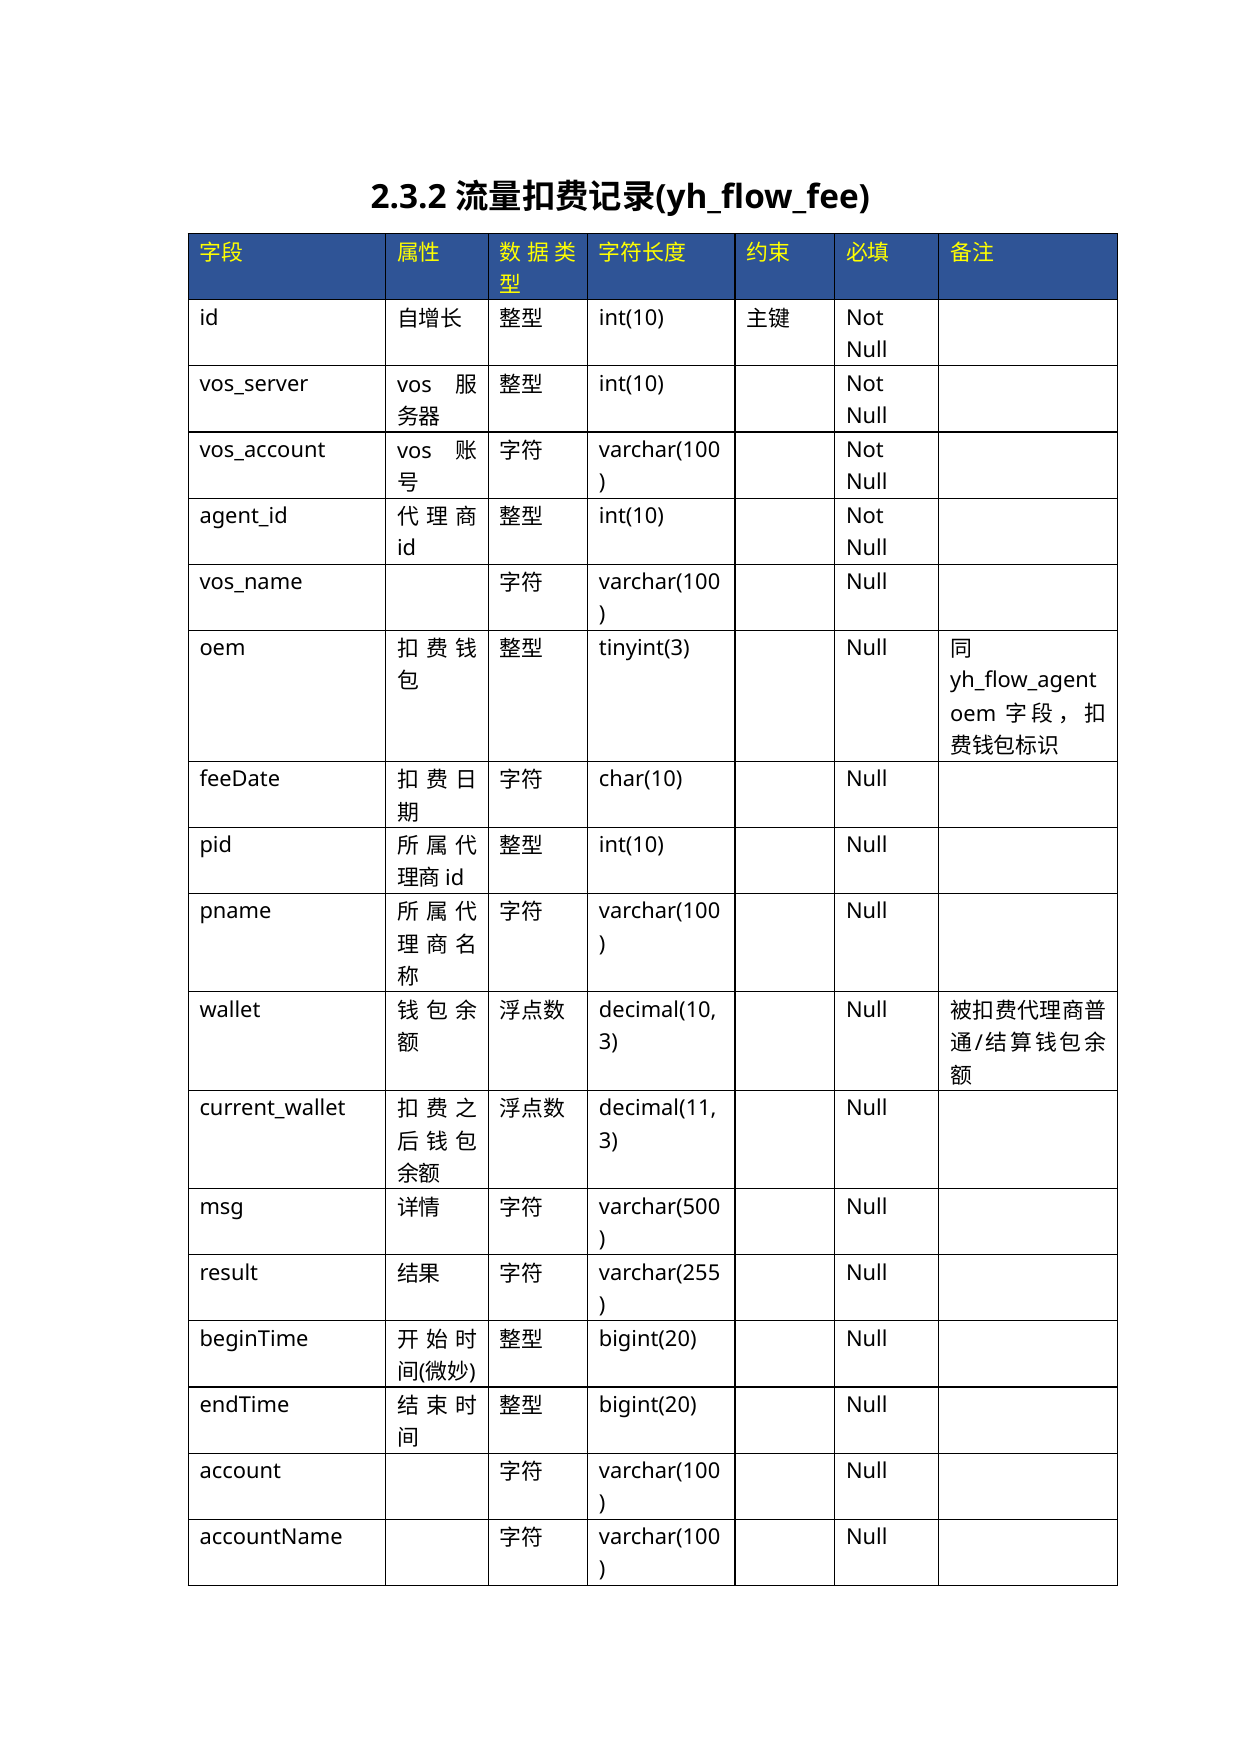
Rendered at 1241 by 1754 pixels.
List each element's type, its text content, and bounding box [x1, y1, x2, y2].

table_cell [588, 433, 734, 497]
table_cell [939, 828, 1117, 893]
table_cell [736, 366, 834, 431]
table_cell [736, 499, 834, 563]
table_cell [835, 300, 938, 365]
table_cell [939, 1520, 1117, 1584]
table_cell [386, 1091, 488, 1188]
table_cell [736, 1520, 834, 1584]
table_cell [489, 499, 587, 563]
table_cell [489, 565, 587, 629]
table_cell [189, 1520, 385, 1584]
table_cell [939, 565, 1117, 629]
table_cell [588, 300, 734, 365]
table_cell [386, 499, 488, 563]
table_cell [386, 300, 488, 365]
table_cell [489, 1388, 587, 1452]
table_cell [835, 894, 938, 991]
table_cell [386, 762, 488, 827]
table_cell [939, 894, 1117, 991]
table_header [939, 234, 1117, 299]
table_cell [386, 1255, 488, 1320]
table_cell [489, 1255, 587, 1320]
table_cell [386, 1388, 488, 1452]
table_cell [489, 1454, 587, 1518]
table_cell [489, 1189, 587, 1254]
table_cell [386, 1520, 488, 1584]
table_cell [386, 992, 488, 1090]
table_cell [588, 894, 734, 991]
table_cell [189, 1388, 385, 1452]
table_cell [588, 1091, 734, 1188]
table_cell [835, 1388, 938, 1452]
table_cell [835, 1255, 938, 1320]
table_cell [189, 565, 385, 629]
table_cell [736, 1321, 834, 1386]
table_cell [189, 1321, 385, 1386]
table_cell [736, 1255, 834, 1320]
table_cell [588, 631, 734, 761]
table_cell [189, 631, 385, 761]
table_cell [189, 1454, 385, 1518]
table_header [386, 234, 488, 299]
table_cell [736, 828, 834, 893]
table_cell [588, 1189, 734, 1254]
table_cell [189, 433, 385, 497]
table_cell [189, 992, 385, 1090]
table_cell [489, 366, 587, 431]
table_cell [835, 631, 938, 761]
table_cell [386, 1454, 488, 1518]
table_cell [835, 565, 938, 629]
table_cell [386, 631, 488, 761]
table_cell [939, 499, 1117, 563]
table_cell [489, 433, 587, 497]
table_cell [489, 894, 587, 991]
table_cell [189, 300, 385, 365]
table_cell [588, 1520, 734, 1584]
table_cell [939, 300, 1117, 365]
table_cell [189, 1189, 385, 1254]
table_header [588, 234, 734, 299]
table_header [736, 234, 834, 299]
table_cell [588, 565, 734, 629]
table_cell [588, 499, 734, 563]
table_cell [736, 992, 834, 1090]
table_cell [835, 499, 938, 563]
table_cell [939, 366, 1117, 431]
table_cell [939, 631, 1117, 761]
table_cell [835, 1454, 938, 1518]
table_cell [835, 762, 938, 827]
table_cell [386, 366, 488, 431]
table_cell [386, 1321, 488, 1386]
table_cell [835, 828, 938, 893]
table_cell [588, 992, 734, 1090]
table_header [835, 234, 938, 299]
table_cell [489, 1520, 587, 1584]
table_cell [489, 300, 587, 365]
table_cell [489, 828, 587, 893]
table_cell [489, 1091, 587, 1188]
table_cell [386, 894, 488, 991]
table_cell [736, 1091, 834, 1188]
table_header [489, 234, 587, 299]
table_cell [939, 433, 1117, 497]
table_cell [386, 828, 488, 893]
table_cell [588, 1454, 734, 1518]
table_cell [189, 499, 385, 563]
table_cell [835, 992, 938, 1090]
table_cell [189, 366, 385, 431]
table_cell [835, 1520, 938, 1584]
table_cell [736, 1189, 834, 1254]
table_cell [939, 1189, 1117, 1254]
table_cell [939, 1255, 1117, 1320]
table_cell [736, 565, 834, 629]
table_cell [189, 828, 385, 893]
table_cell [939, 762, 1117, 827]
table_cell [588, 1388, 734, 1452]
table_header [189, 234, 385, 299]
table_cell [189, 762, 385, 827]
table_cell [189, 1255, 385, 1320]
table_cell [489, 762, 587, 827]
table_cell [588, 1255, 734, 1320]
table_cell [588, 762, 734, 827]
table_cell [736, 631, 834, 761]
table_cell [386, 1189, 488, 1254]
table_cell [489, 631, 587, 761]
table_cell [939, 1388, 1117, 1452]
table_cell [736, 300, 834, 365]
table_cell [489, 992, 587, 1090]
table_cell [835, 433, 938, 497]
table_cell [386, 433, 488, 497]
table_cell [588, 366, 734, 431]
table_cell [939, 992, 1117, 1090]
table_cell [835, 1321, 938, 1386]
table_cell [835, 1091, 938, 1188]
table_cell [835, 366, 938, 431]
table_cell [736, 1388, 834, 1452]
title 2.3.2 流量扣费记录(yh_flow_fee) [187, 162, 1053, 227]
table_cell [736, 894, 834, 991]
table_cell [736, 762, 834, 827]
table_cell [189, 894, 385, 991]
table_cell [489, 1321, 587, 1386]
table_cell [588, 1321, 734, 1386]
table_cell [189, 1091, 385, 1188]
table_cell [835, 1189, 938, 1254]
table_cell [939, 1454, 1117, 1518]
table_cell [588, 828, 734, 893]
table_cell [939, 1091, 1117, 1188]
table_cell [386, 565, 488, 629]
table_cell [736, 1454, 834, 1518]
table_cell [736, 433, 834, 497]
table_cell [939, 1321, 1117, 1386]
